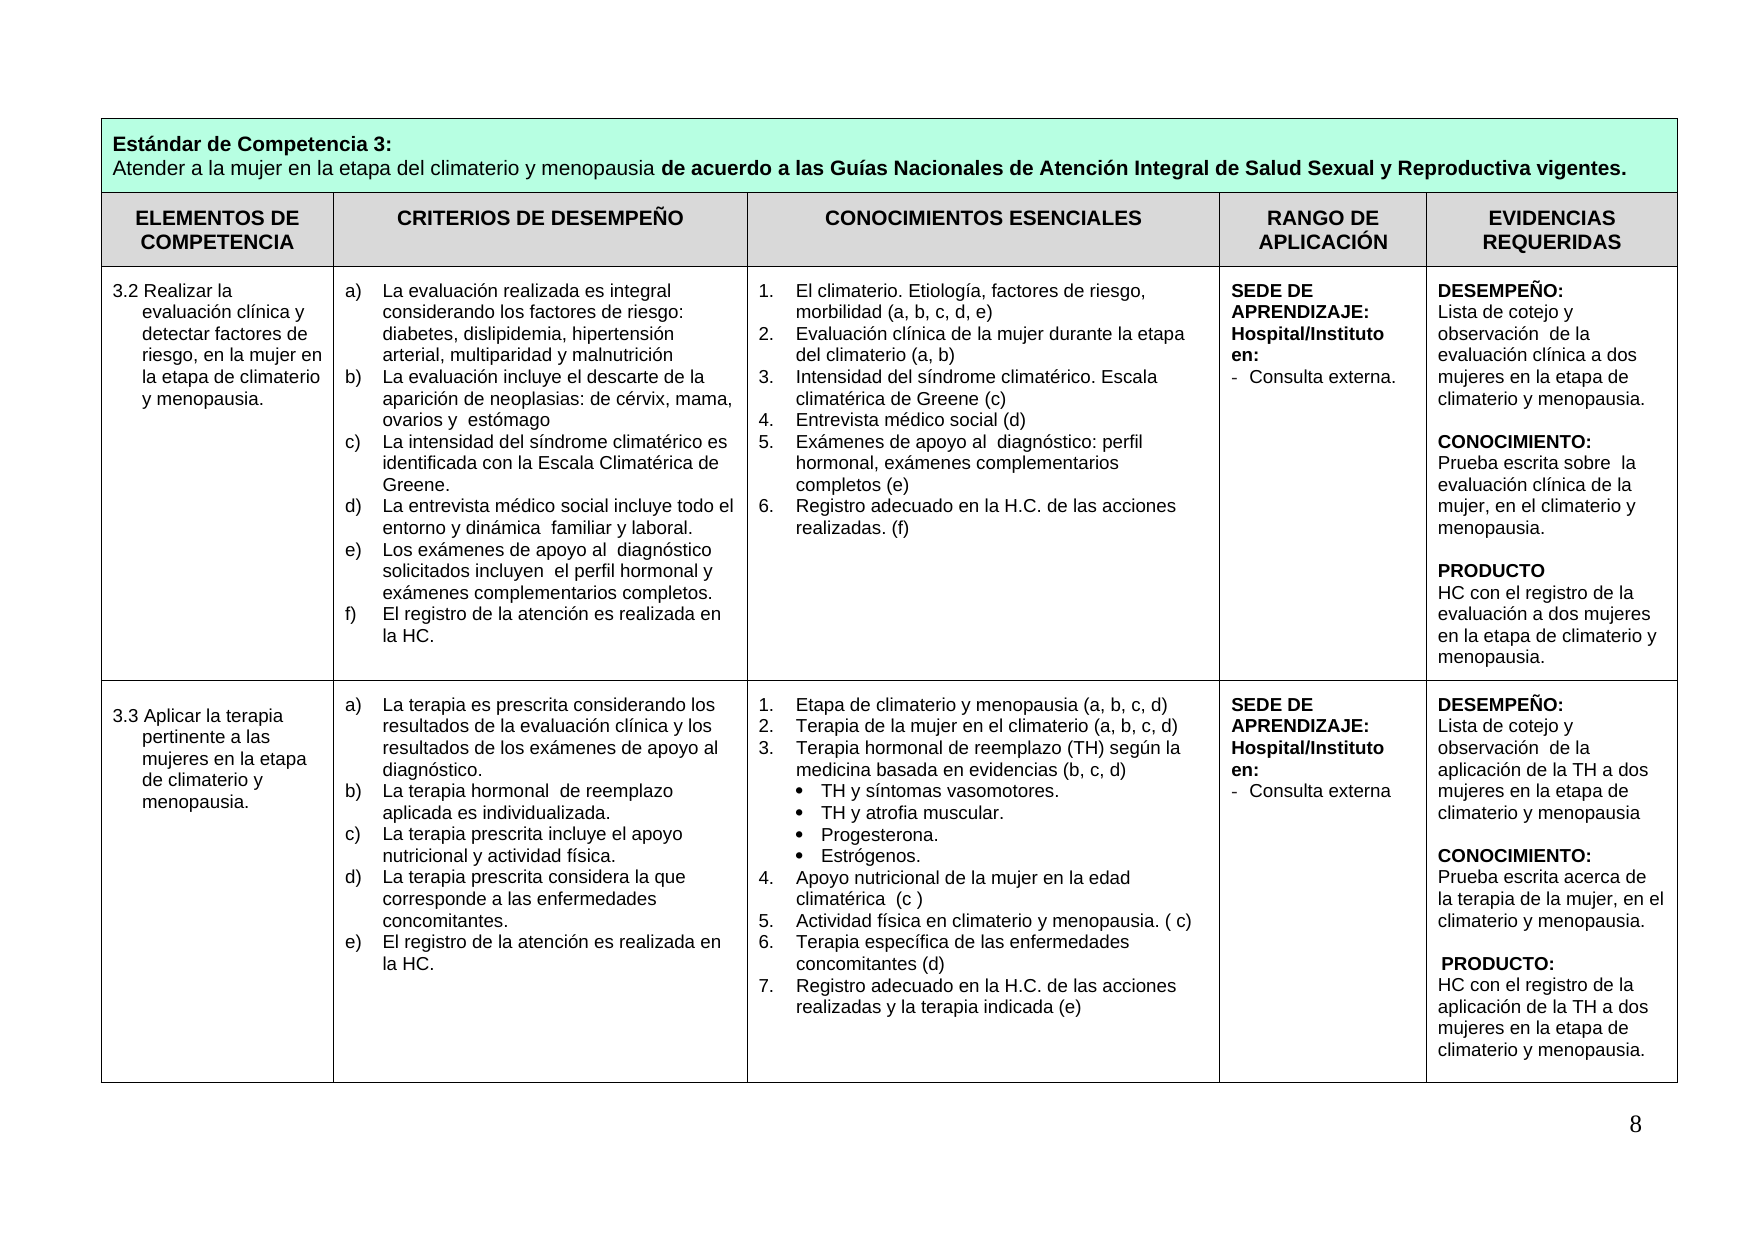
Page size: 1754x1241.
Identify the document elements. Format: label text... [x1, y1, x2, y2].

table_cell 3.2 Realizar la evaluación clínica y detectar factores de riesgo, en la mujer en la etapa de climaterio y menopausia. [102, 267, 333, 680]
table_cell CRITERIOS DE DESEMPEÑO [334, 193, 747, 266]
table_cell ELEMENTOS DE COMPETENCIA [102, 193, 333, 266]
table_cell Etapa de climaterio y menopausia (a, b, c, d) Terapia de la mujer en el climaterio (a, b, c, d) Terapia hormonal de reemplazo (TH) según la medicina basada en evidencias (b, c, d) TH y síntomas vasomotores. TH y atrofia muscular. Progesterona. Estrógenos. Apoyo nutricional de la mujer en la edad climatérica (c ) Actividad física en climaterio y menopausia. ( c) Terapia específica de las enfermedades concomitantes (d) Registro adecuado en la H.C. de las acciones realizadas y la terapia indicada (e) [748, 681, 1219, 1082]
table_cell La evaluación realizada es integral considerando los factores de riesgo: diabetes, dislipidemia, hipertensión arterial, multiparidad y malnutrición La evaluación incluye el descarte de la aparición de neoplasias: de cérvix, mama, ovarios y estómago La intensidad del síndrome climatérico es identificada con la Escala Climatérica de Greene. La entrevista médico social incluye todo el entorno y dinámica familiar y laboral. Los exámenes de apoyo al diagnóstico solicitados incluyen el perfil hormonal y exámenes complementarios completos. El registro de la atención es realizada en la HC. [334, 267, 747, 680]
table_cell El climaterio. Etiología, factores de riesgo, morbilidad (a, b, c, d, e) Evaluación clínica de la mujer durante la etapa del climaterio (a, b) Intensidad del síndrome climatérico. Escala climatérica de Greene (c) Entrevista médico social (d) Exámenes de apoyo al diagnóstico: perfil hormonal, exámenes complementarios completos (e) Registro adecuado en la H.C. de las acciones realizadas. (f) [748, 267, 1219, 680]
table_cell 3.3 Aplicar la terapia pertinente a las mujeres en la etapa de climaterio y menopausia. [102, 681, 333, 1082]
table_cell DESEMPEÑO: Lista de cotejo y observación de la evaluación clínica a dos mujeres en la etapa de climaterio y menopausia. CONOCIMIENTO: Prueba escrita sobre la evaluación clínica de la mujer, en el climaterio y menopausia. PRODUCTO HC con el registro de la evaluación a dos mujeres en la etapa de climaterio y menopausia. [1427, 267, 1677, 680]
table_cell RANGO DE APLICACIÓN [1220, 193, 1426, 266]
table_cell SEDE DE APRENDIZAJE: Hospital/Instituto en: Consulta externa. [1220, 267, 1426, 680]
table_cell SEDE DE APRENDIZAJE: Hospital/Instituto en: Consulta externa [1220, 681, 1426, 1082]
table_cell EVIDENCIAS REQUERIDAS [1427, 193, 1677, 266]
table_header Estándar de Competencia 3: Atender a la mujer en la etapa del climaterio y menopausia de acuerdo a las Guías Nacionales de Atención Integral de Salud Sexual y Reproductiva vigentes. [102, 119, 1677, 192]
table_cell DESEMPEÑO: Lista de cotejo y observación de la aplicación de la TH a dos mujeres en la etapa de climaterio y menopausia CONOCIMIENTO: Prueba escrita acerca de la terapia de la mujer, en el climaterio y menopausia. PRODUCTO: HC con el registro de la aplicación de la TH a dos mujeres en la etapa de climaterio y menopausia. [1427, 681, 1677, 1082]
table_cell CONOCIMIENTOS ESENCIALES [748, 193, 1219, 266]
table_cell La terapia es prescrita considerando los resultados de la evaluación clínica y los resultados de los exámenes de apoyo al diagnóstico. La terapia hormonal de reemplazo aplicada es individualizada. La terapia prescrita incluye el apoyo nutricional y actividad física. La terapia prescrita considera la que corresponde a las enfermedades concomitantes. El registro de la atención es realizada en la HC. [334, 681, 747, 1082]
